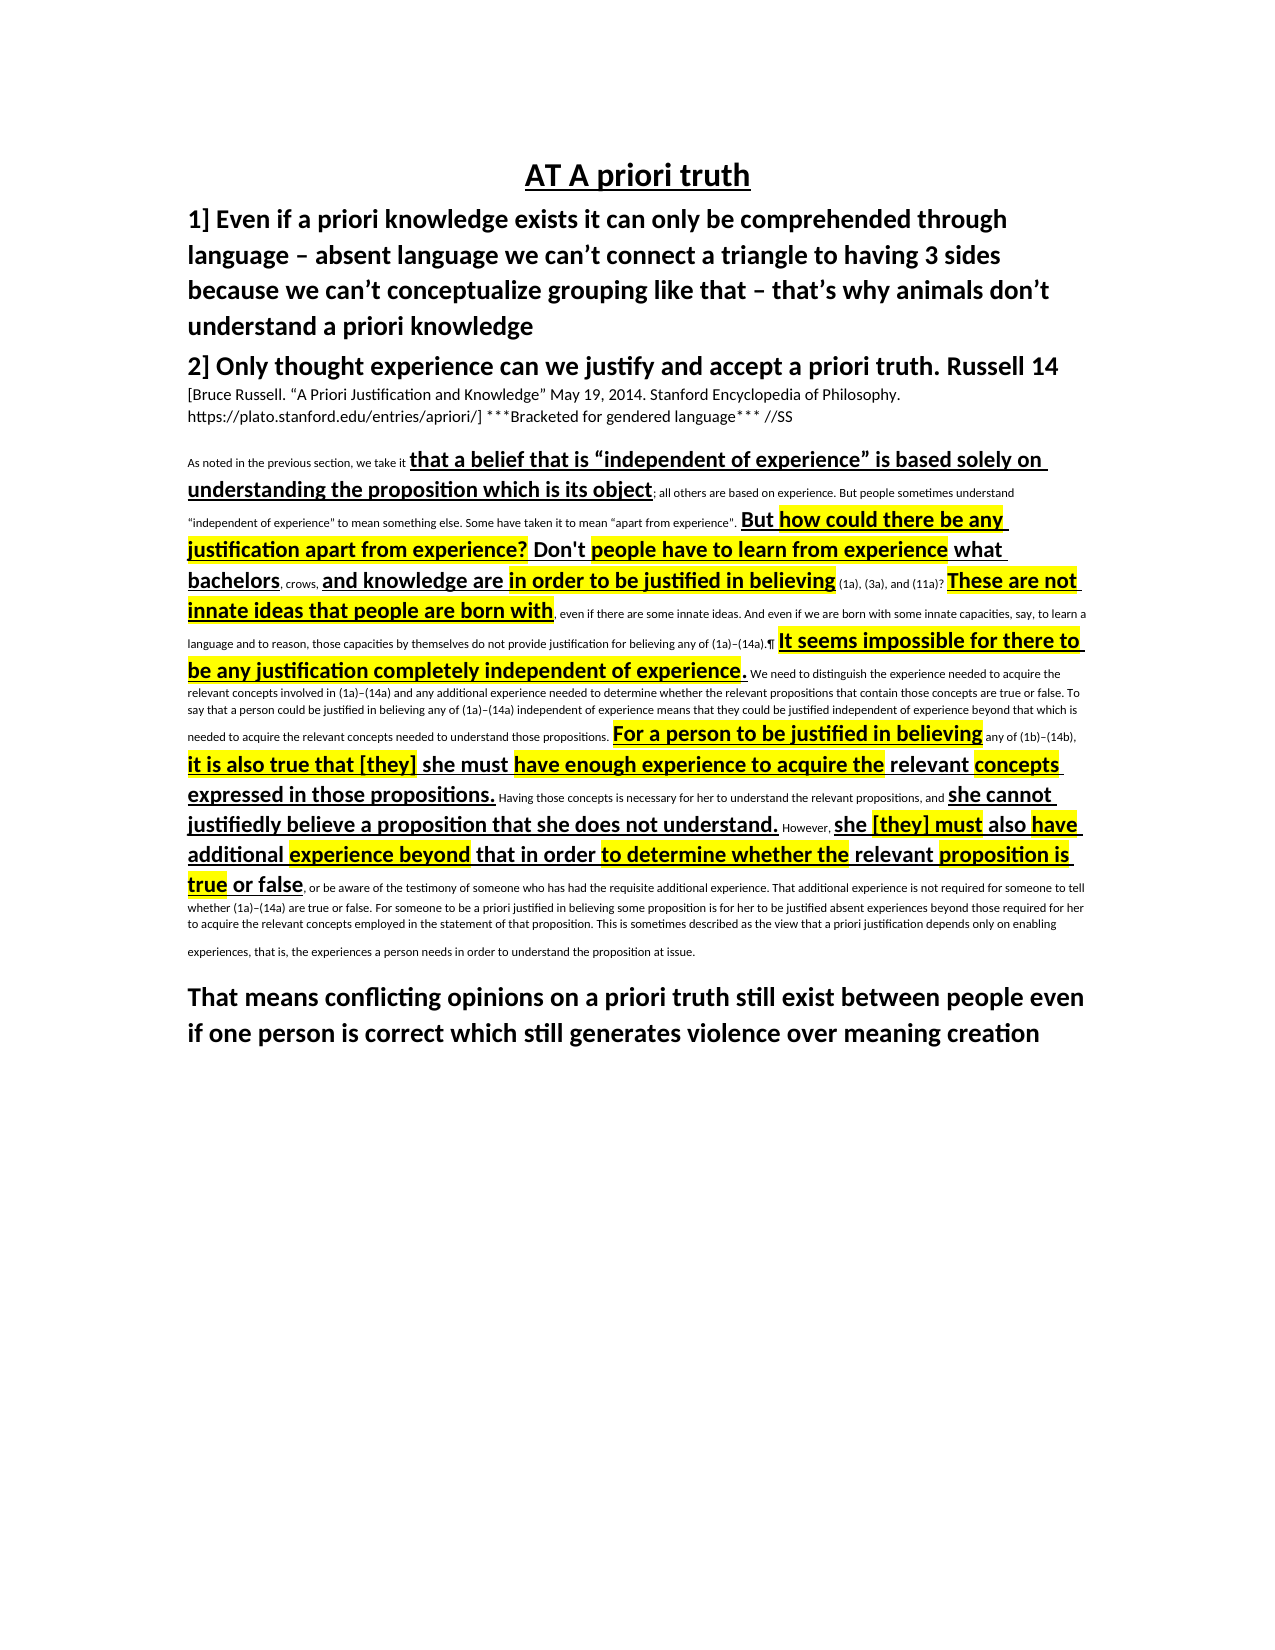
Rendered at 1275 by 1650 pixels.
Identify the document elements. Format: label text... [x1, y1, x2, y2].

text [Bruce Russell. “A Priori Justification and Knowledge” May 19, 2014. Stanford Encyclopedia of Philosophy. https://plato.stanford.edu/entries/apriori/] ***Bracketed for gendered language*** //SS [187, 384, 1087, 427]
subtitle 2] Only thought experience can we justify and accept a priori truth. Russell 14 [187, 349, 1087, 382]
subtitle 1] Even if a priori knowledge exists it can only be comprehended through language – absent language we can’t connect a triangle to having 3 sides because we can’t conceptualize grouping like that – that’s why animals don’t understand a priori knowledge [187, 202, 1087, 342]
subtitle That means conflicting opinions on a priori truth still exist between people even if one person is correct which still generates violence over meaning creation [187, 981, 1087, 1049]
text As noted in the previous section, we take it that a belief that is “independent of experience” is based solely on understanding the proposition which is its object; all others are based on experience. But people sometimes understand “independent of experience” to mean something else. Some have taken it to mean “apart from experience”. But how could there be any justification apart from experience? Don't people have to learn from experience what bachelors, crows, and knowledge are in order to be justified in believing (1a), (3a), and (11a)? These are not innate ideas that people are born with, even if there are some innate ideas. And even if we are born with some innate capacities, say, to learn a language and to reason, those capacities by themselves do not provide justification for believing any of (1a)–(14a).¶ It seems impossible for there to be any justification completely independent of experience. We need to distinguish the experience needed to acquire the relevant concepts involved in (1a)–(14a) and any additional experience needed to determine whether the relevant propositions that contain those concepts are true or false. To say that a person could be justified in believing any of (1a)–(14a) independent of experience means that they could be justified independent of experience beyond that which is needed to acquire the relevant concepts needed to understand those propositions. For a person to be justified in believing any of (1b)–(14b), it is also true that [they] she must have enough experience to acquire the relevant concepts expressed in those propositions. Having those concepts is necessary for her to understand the relevant propositions, and she cannot justifiedly believe a proposition that she does not understand. However, she [they] must also have additional experience beyond that in order to determine whether the relevant proposition is true or false, or be aware of the testimony of someone who has had the requisite additional experience. That additional experience is not required for someone to tell whether (1a)–(14a) are true or false. For someone to be a priori justified in believing some proposition is for her to be justified absent experiences beyond those required for her to acquire the relevant concepts employed in the statement of that proposition. This is sometimes described as the view that a priori justification depends only on enabling experiences, that is, the experiences a person needs in order to understand the proposition at issue. [187, 445, 1087, 962]
subtitle AT A priori truth [187, 154, 1087, 195]
